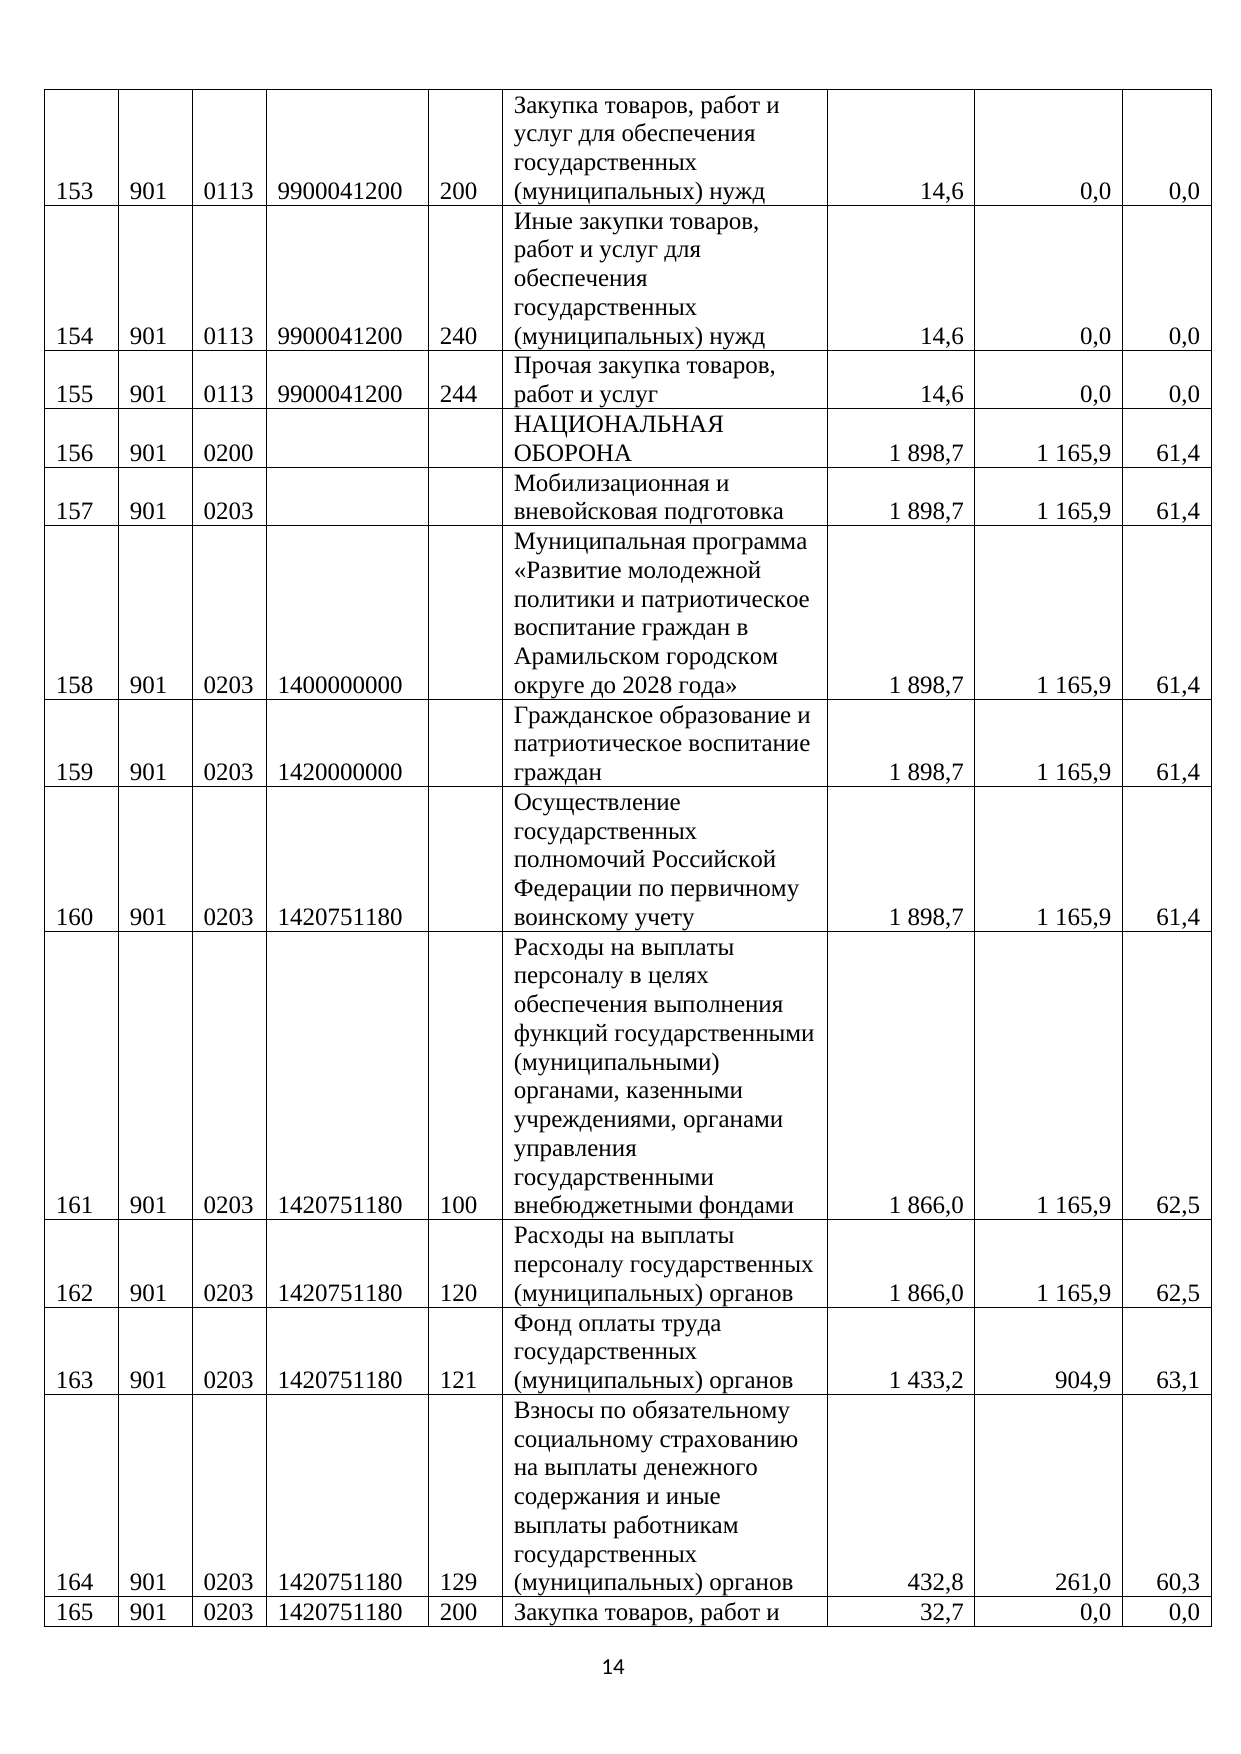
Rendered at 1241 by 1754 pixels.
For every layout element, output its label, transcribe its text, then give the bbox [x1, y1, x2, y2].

table_cell [429, 787, 502, 931]
table_cell 1 866,0 [828, 1220, 974, 1307]
table_cell 160 [45, 787, 118, 931]
table_cell 901 [119, 351, 192, 408]
table_cell 1420751180 [267, 1220, 428, 1307]
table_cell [503, 1597, 827, 1626]
table_cell 901 [119, 700, 192, 786]
table_cell 0203 [193, 700, 266, 786]
table_cell 0,0 [975, 1597, 1122, 1626]
table_cell 0,0 [1123, 206, 1211, 349]
table_cell 61,4 [1123, 468, 1211, 525]
table_cell 162 [45, 1220, 118, 1307]
table_cell 904,9 [975, 1308, 1122, 1394]
table_cell Гражданское образование и патриотическое воспитание граждан [503, 700, 827, 786]
table_cell 1 165,9 [975, 1220, 1122, 1307]
table_cell 155 [45, 351, 118, 408]
table_cell 1 898,7 [828, 409, 974, 467]
table_cell НАЦИОНАЛЬНАЯ ОБОРОНА [503, 409, 827, 467]
table_cell [429, 409, 502, 467]
table_cell Прочая закупка товаров, работ и услуг [503, 351, 827, 408]
table_cell 1420751180 [267, 932, 428, 1219]
table_cell 901 [119, 1597, 192, 1626]
table_cell 161 [45, 932, 118, 1219]
table_cell Расходы на выплаты персоналу государственных (муниципальных) органов [503, 1220, 827, 1307]
table_cell 60,3 [1123, 1395, 1211, 1596]
table_cell 240 [429, 206, 502, 349]
table_cell Закупка товаров, работ и услуг для обеспечения государственных (муниципальных) нужд [503, 90, 827, 205]
table_cell 9900041200 [267, 206, 428, 349]
table_cell 164 [45, 1395, 118, 1596]
table_cell Мобилизационная и вневойсковая подготовка [503, 468, 827, 525]
table_cell 121 [429, 1308, 502, 1394]
table_cell 62,5 [1123, 1220, 1211, 1307]
table_cell 62,5 [1123, 932, 1211, 1219]
table_cell 1 165,9 [975, 409, 1122, 467]
table_cell 901 [119, 526, 192, 699]
table_cell Муниципальная программа «Развитие молодежной политики и патриотическое воспитание граждан в Арамильском городском округе до 2028 года» [503, 526, 827, 699]
table_cell Расходы на выплаты персоналу в целях обеспечения выполнения функций государственными (муниципальными) органами, казенными учреждениями, органами управления государственными внебюджетными фондами [503, 932, 827, 1219]
table_cell 1 898,7 [828, 468, 974, 525]
table_cell 154 [45, 206, 118, 349]
table_cell 61,4 [1123, 526, 1211, 699]
table_cell 0,0 [975, 351, 1122, 408]
table_cell 14,6 [828, 90, 974, 205]
table_cell 1 165,9 [975, 932, 1122, 1219]
table_cell 1 165,9 [975, 787, 1122, 931]
table_cell 432,8 [828, 1395, 974, 1596]
table_cell 153 [45, 90, 118, 205]
table_cell 901 [119, 409, 192, 467]
table_cell 14,6 [828, 206, 974, 349]
table_cell 63,1 [1123, 1308, 1211, 1394]
table_cell [429, 526, 502, 699]
table_cell 0,0 [975, 90, 1122, 205]
table_cell 0203 [193, 1308, 266, 1394]
table_cell 9900041200 [267, 351, 428, 408]
table_cell 1400000000 [267, 526, 428, 699]
table_cell 261,0 [975, 1395, 1122, 1596]
table_cell Фонд оплаты труда государственных (муниципальных) органов [503, 1308, 827, 1394]
table_cell 120 [429, 1220, 502, 1307]
table_cell 1 898,7 [828, 787, 974, 931]
table_cell 129 [429, 1395, 502, 1596]
table_cell 0113 [193, 90, 266, 205]
table_cell 0,0 [1123, 90, 1211, 205]
table_cell Взносы по обязательному социальному страхованию на выплаты денежного содержания и иные выплаты работникам государственных (муниципальных) органов [503, 1395, 827, 1596]
table_cell 0,0 [975, 206, 1122, 349]
table_cell 901 [119, 1308, 192, 1394]
table_cell 165 [45, 1597, 118, 1626]
table_cell 1 165,9 [975, 700, 1122, 786]
table_cell 901 [119, 932, 192, 1219]
table_cell 0203 [193, 1220, 266, 1307]
table_cell [267, 468, 428, 525]
table_cell 1 898,7 [828, 526, 974, 699]
table_cell 163 [45, 1308, 118, 1394]
table_cell 157 [45, 468, 118, 525]
table_cell 200 [429, 90, 502, 205]
table_cell 200 [429, 1597, 502, 1626]
table_cell [267, 409, 428, 467]
table_cell 0203 [193, 1597, 266, 1626]
table_cell 14,6 [828, 351, 974, 408]
table_cell 1 165,9 [975, 526, 1122, 699]
table_cell 0203 [193, 932, 266, 1219]
table_cell 901 [119, 1220, 192, 1307]
table_cell 0203 [193, 468, 266, 525]
table_cell 9900041200 [267, 90, 428, 205]
table_cell [429, 700, 502, 786]
table_cell 0113 [193, 206, 266, 349]
table_cell 32,7 [828, 1597, 974, 1626]
table_cell 1420751180 [267, 1597, 428, 1626]
table_cell [429, 468, 502, 525]
table_cell 0203 [193, 787, 266, 931]
table_cell Иные закупки товаров, работ и услуг для обеспечения государственных (муниципальных) нужд [503, 206, 827, 349]
table_cell 1420751180 [267, 787, 428, 931]
table_cell 244 [429, 351, 502, 408]
table_cell 156 [45, 409, 118, 467]
table_cell 0200 [193, 409, 266, 467]
table_cell 1 898,7 [828, 700, 974, 786]
table_cell 0113 [193, 351, 266, 408]
table_cell 100 [429, 932, 502, 1219]
table_cell 1 866,0 [828, 932, 974, 1219]
table_cell 1 433,2 [828, 1308, 974, 1394]
table_cell 901 [119, 468, 192, 525]
table_cell Осуществление государственных полномочий Российской Федерации по первичному воинскому учету [503, 787, 827, 931]
table_cell 901 [119, 787, 192, 931]
table_cell 1420751180 [267, 1308, 428, 1394]
table_cell 1420000000 [267, 700, 428, 786]
table_cell 0,0 [1123, 351, 1211, 408]
table_cell 1 165,9 [975, 468, 1122, 525]
table_cell 61,4 [1123, 700, 1211, 786]
table_cell 901 [119, 206, 192, 349]
table_cell 158 [45, 526, 118, 699]
table_cell 1420751180 [267, 1395, 428, 1596]
table_cell 0,0 [1123, 1597, 1211, 1626]
table_cell 61,4 [1123, 787, 1211, 931]
table_cell 159 [45, 700, 118, 786]
table_cell 0203 [193, 526, 266, 699]
table_cell 0203 [193, 1395, 266, 1596]
table_cell 901 [119, 1395, 192, 1596]
table_cell 901 [119, 90, 192, 205]
table_cell 61,4 [1123, 409, 1211, 467]
